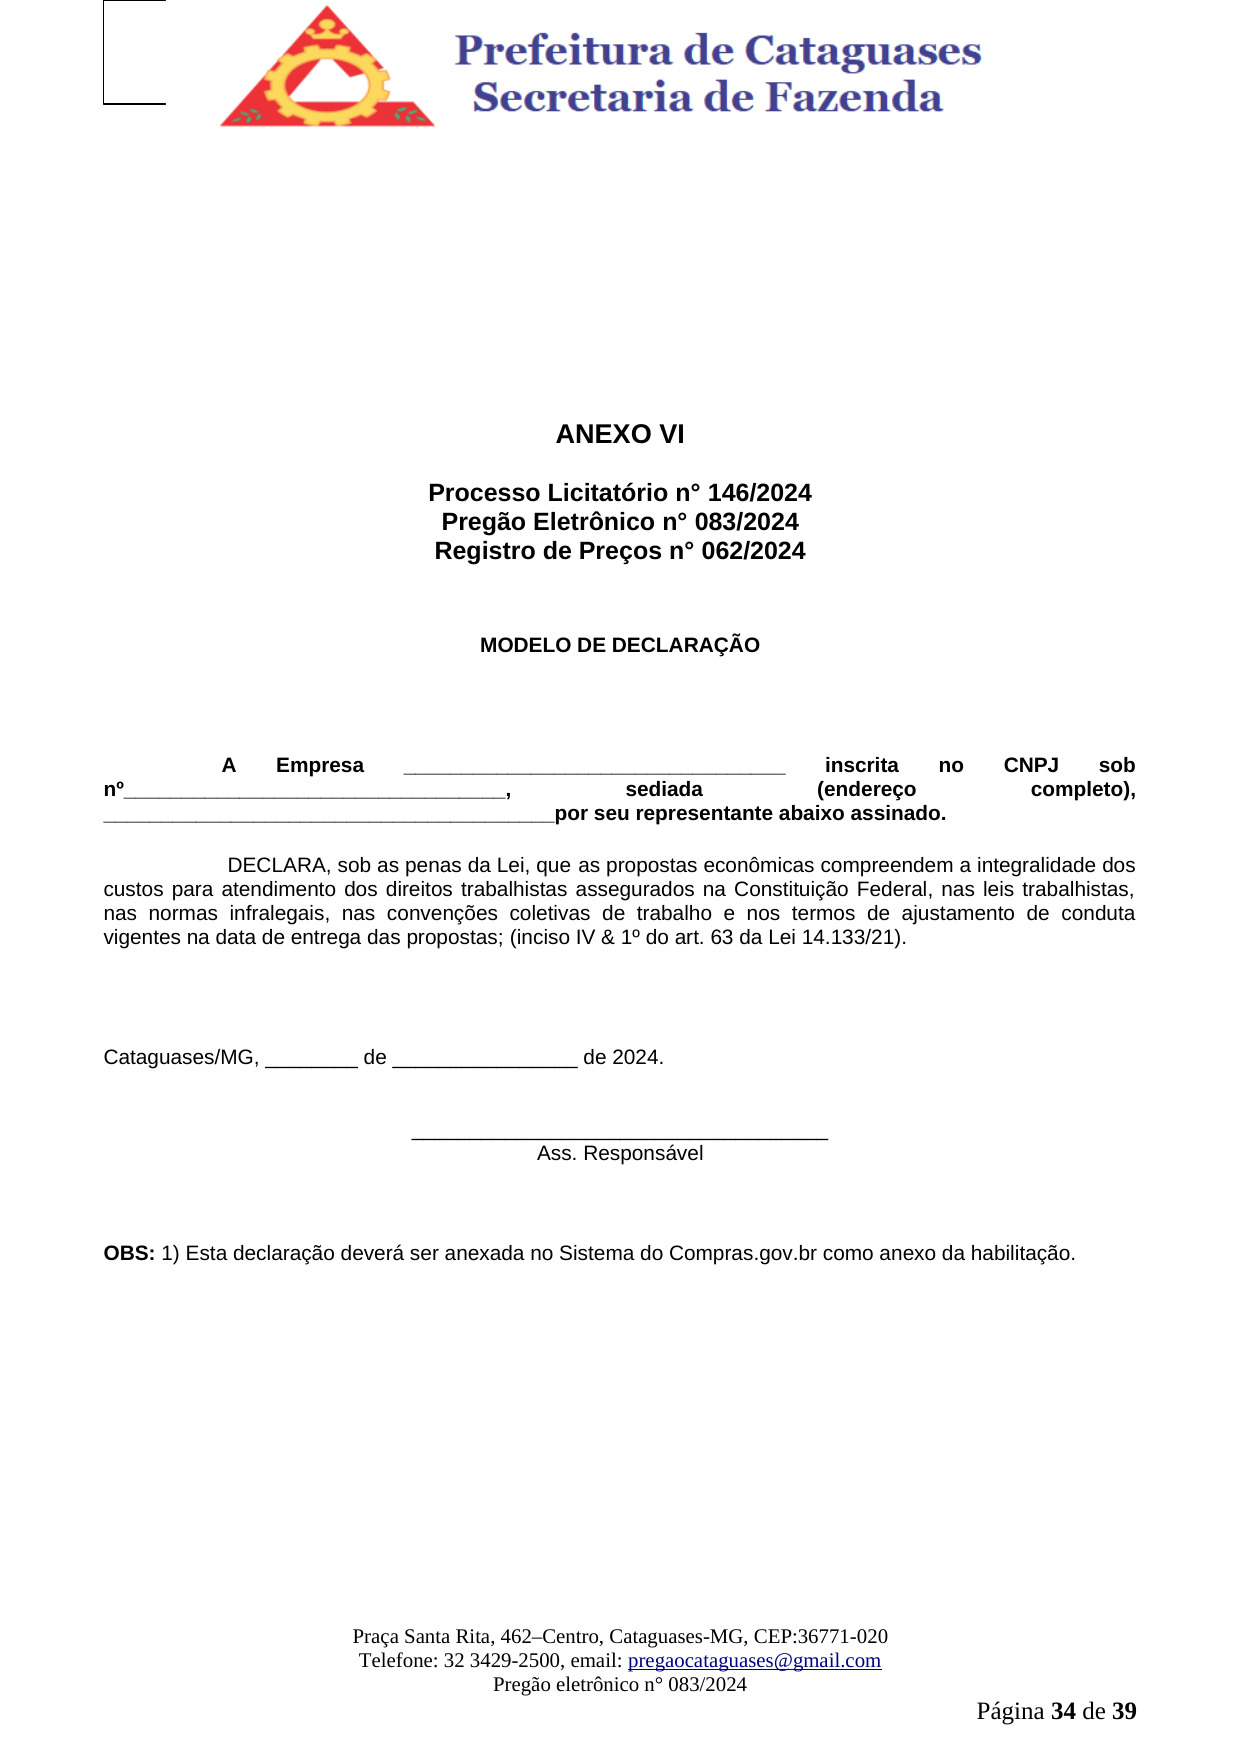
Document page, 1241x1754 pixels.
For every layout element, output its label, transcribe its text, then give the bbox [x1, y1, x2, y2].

text DECLARA, sob as penas da Lei, que as propostas econômicas compreendem a integralidade dos custos para atendimento dos direitos trabalhistas assegurados na Constituição Federal, nas leis trabalhistas, nas normas infralegais, nas convenções coletivas de trabalho e nos termos de ajustamento de conduta vigentes na data de entrega das propostas; (inciso IV & 1º do art. 63 da Lei 14.133/21). [103, 853, 1137, 949]
text MODELO DE DECLARAÇÃO [103, 633, 1137, 657]
text Cataguases/MG, ________ de ________________ de 2024. [103, 1045, 1137, 1069]
text ____________________________________ [103, 1117, 1137, 1141]
text Processo Licitatório n° 146/2024 [103, 478, 1137, 507]
picture [165, 0, 1075, 148]
text Pregão Eletrônico n° 083/2024 [103, 507, 1137, 536]
text Ass. Responsável [103, 1141, 1137, 1164]
text OBS: 1) Esta declaração deverá ser anexada no Sistema do Compras.gov.br como anexo da habilitação. [103, 1241, 1137, 1265]
text Registro de Preços n° 062/2024 [103, 536, 1137, 564]
text A Empresa _________________________________ inscrita no CNPJ sob nº_________________________________, sediada (endereço completo), _______________________________________por seu representante abaixo assinado. [103, 752, 1137, 824]
text ANEXO VI [103, 418, 1137, 449]
